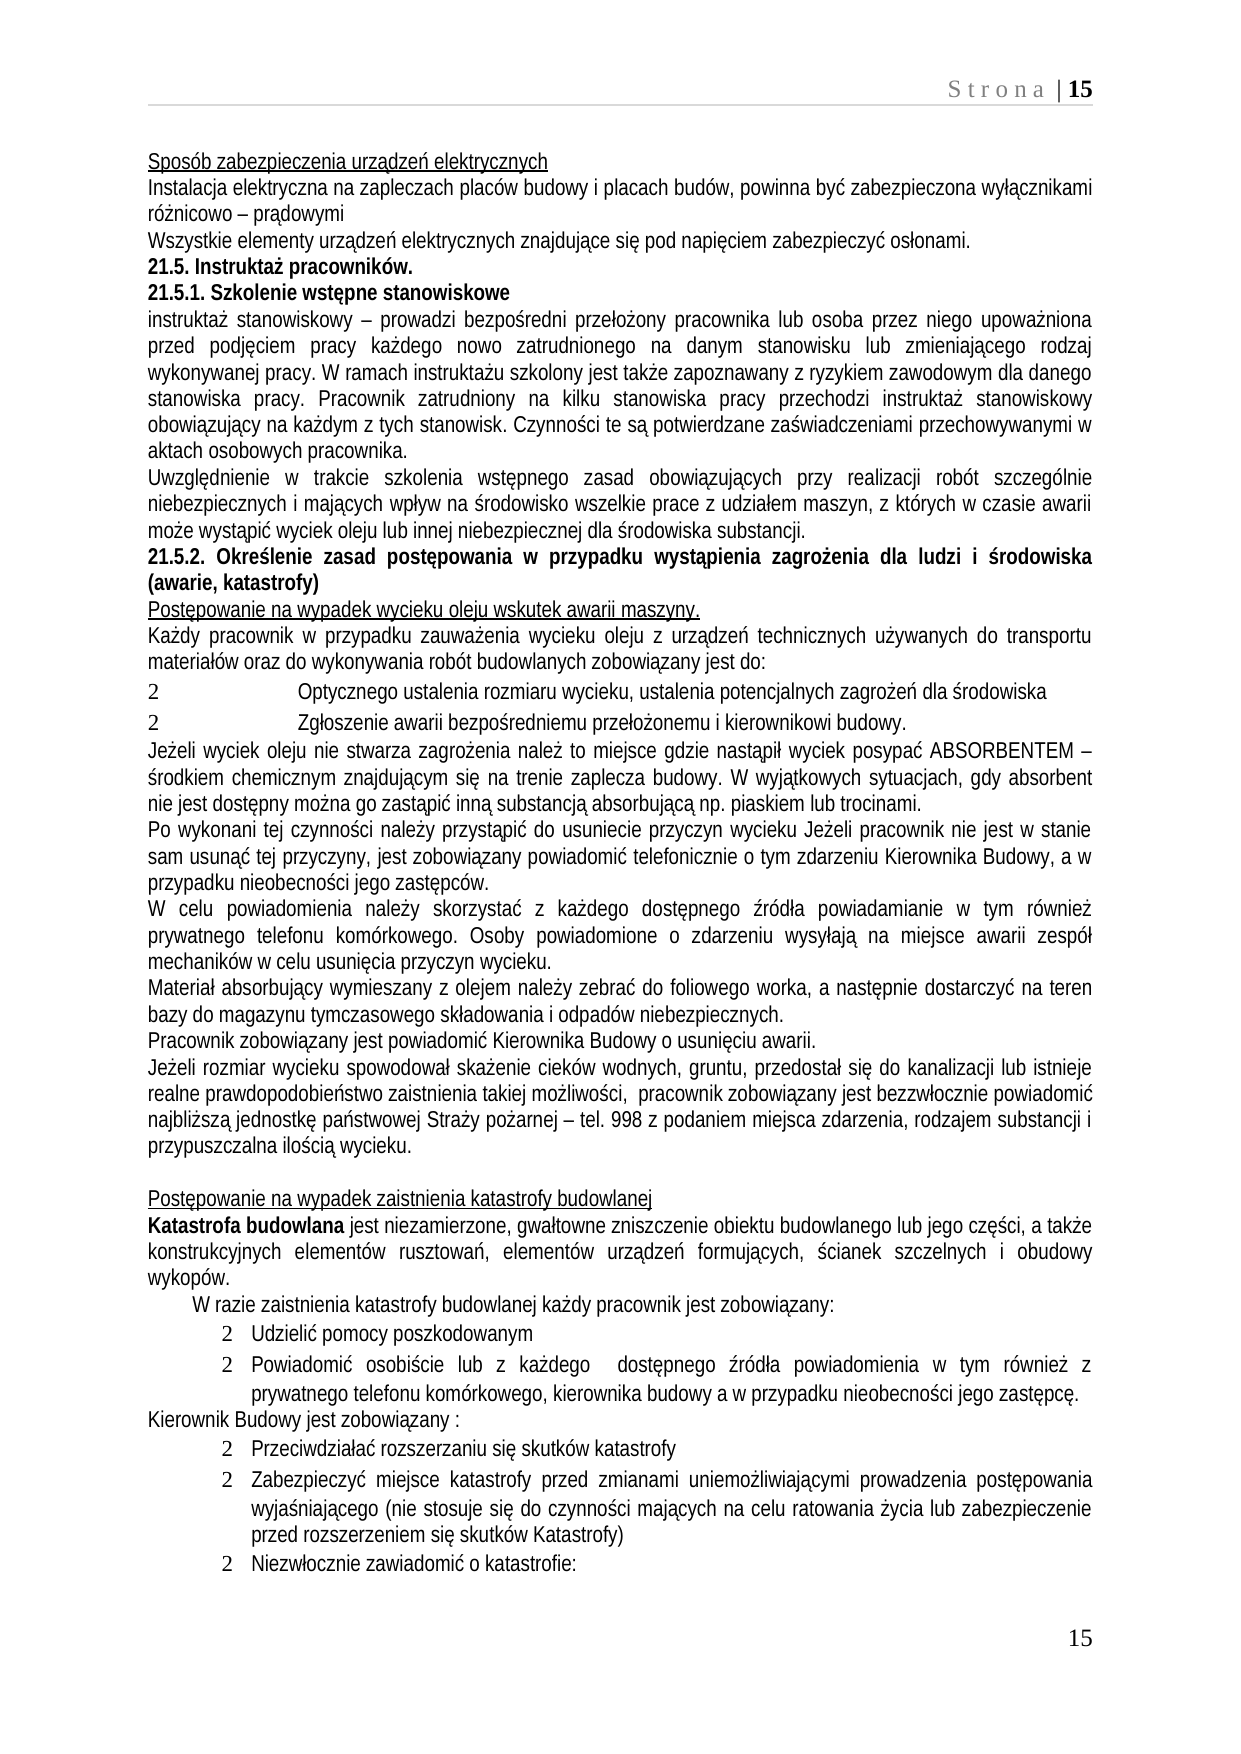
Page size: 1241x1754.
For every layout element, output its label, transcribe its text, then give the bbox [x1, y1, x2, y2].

list Zabezpieczyć miejsce katastrofy przed zmianami uniemożliwiającymi prowadzenia postępowania wyjaśniającego (nie stosuje się do czynności mających na celu ratowania życia lub zabezpieczenie przed rozszerzeniem się skutków Katastrofy) [221, 1463, 1093, 1547]
list Przeciwdziałać rozszerzaniu się skutków katastrofy [221, 1432, 1093, 1463]
text W celu powiadomienia należy skorzystać z każdego dostępnego źródła powiadamianie w tym również prywatnego telefonu komórkowego. Osoby powiadomione o zdarzeniu wysyłają na miejsce awarii zespół mechaników w celu usunięcia przyczyn wycieku. [148, 895, 1093, 974]
text Każdy pracownik w przypadku zauważenia wycieku oleju z urządzeń technicznych używanych do transportu materiałów oraz do wykonywania robót budowlanych zobowiązany jest do: [148, 622, 1093, 675]
list Niezwłocznie zawiadomić o katastrofie: [221, 1547, 1093, 1579]
list Zgłoszenie awarii bezpośredniemu przełożonemu i kierownikowi budowy. [148, 706, 1093, 737]
text Pracownik zobowiązany jest powiadomić Kierownika Budowy o usunięciu awarii. [148, 1027, 1093, 1053]
text Materiał absorbujący wymieszany z olejem należy zebrać do foliowego worka, a następnie dostarczyć na teren bazy do magazynu tymczasowego składowania i odpadów niebezpiecznych. [148, 974, 1093, 1027]
text 21.5. Instruktaż pracowników. [148, 253, 1093, 279]
list Udzielić pomocy poszkodowanym [221, 1317, 1093, 1348]
text Po wykonani tej czynności należy przystąpić do usuniecie przyczyn wycieku Jeżeli pracownik nie jest w stanie sam usunąć tej przyczyny, jest zobowiązany powiadomić telefonicznie o tym zdarzeniu Kierownika Budowy, a w przypadku nieobecności jego zastępców. [148, 816, 1093, 895]
text 21.5.1. Szkolenie wstępne stanowiskowe [148, 279, 1093, 306]
text Kierownik Budowy jest zobowiązany : [148, 1406, 1093, 1432]
text 21.5.2. Określenie zasad postępowania w przypadku wystąpienia zagrożenia dla ludzi i środowiska (awarie, katastrofy) [148, 543, 1093, 596]
text Jeżeli wyciek oleju nie stwarza zagrożenia należ to miejsce gdzie nastąpił wyciek posypać ABSORBENTEM – środkiem chemicznym znajdującym się na trenie zaplecza budowy. W wyjątkowych sytuacjach, gdy absorbent nie jest dostępny można go zastąpić inną substancją absorbującą np. piaskiem lub trocinami. [148, 737, 1093, 816]
list Optycznego ustalenia rozmiaru wycieku, ustalenia potencjalnych zagrożeń dla środowiska [148, 675, 1093, 706]
text Postępowanie na wypadek zaistnienia katastrofy budowlanej [148, 1185, 1093, 1212]
text Instalacja elektryczna na zapleczach placów budowy i placach budów, powinna być zabezpieczona wyłącznikami różnicowo – prądowymi [148, 174, 1093, 227]
text Uwzględnienie w trakcie szkolenia wstępnego zasad obowiązujących przy realizacji robót szczególnie niebezpiecznych i mających wpływ na środowisko wszelkie prace z udziałem maszyn, z których w czasie awarii może wystąpić wyciek oleju lub innej niebezpiecznej dla środowiska substancji. [148, 464, 1093, 543]
text instruktaż stanowiskowy – prowadzi bezpośredni przełożony pracownika lub osoba przez niego upoważniona przed podjęciem pracy każdego nowo zatrudnionego na danym stanowisku lub zmieniającego rodzaj wykonywanej pracy. W ramach instruktażu szkolony jest także zapoznawany z ryzykiem zawodowym dla danego stanowiska pracy. Pracownik zatrudniony na kilku stanowiska pracy przechodzi instruktaż stanowiskowy obowiązujący na każdym z tych stanowisk. Czynności te są potwierdzane zaświadczeniami przechowywanymi w aktach osobowych pracownika. [148, 306, 1093, 464]
text W razie zaistnienia katastrofy budowlanej każdy pracownik jest zobowiązany: [192, 1291, 1093, 1317]
text Sposób zabezpieczenia urządzeń elektrycznych [148, 148, 1093, 174]
text Postępowanie na wypadek wycieku oleju wskutek awarii maszyny. [148, 596, 1093, 622]
text Wszystkie elementy urządzeń elektrycznych znajdujące się pod napięciem zabezpieczyć osłonami. [148, 227, 1093, 253]
text Jeżeli rozmiar wycieku spowodował skażenie cieków wodnych, gruntu, przedostał się do kanalizacji lub istnieje realne prawdopodobieństwo zaistnienia takiej możliwości, pracownik zobowiązany jest bezzwłocznie powiadomić najbliższą jednostkę państwowej Straży pożarnej – tel. 998 z podaniem miejsca zdarzenia, rodzajem substancji i przypuszczalna ilością wycieku. [148, 1053, 1093, 1159]
text Katastrofa budowlana jest niezamierzone, gwałtowne zniszczenie obiektu budowlanego lub jego części, a także konstrukcyjnych elementów rusztowań, elementów urządzeń formujących, ścianek szczelnych i obudowy wykopów. [148, 1212, 1093, 1291]
list Powiadomić osobiście lub z każdego dostępnego źródła powiadomienia w tym również z prywatnego telefonu komórkowego, kierownika budowy a w przypadku nieobecności jego zastępcę. [221, 1348, 1093, 1406]
